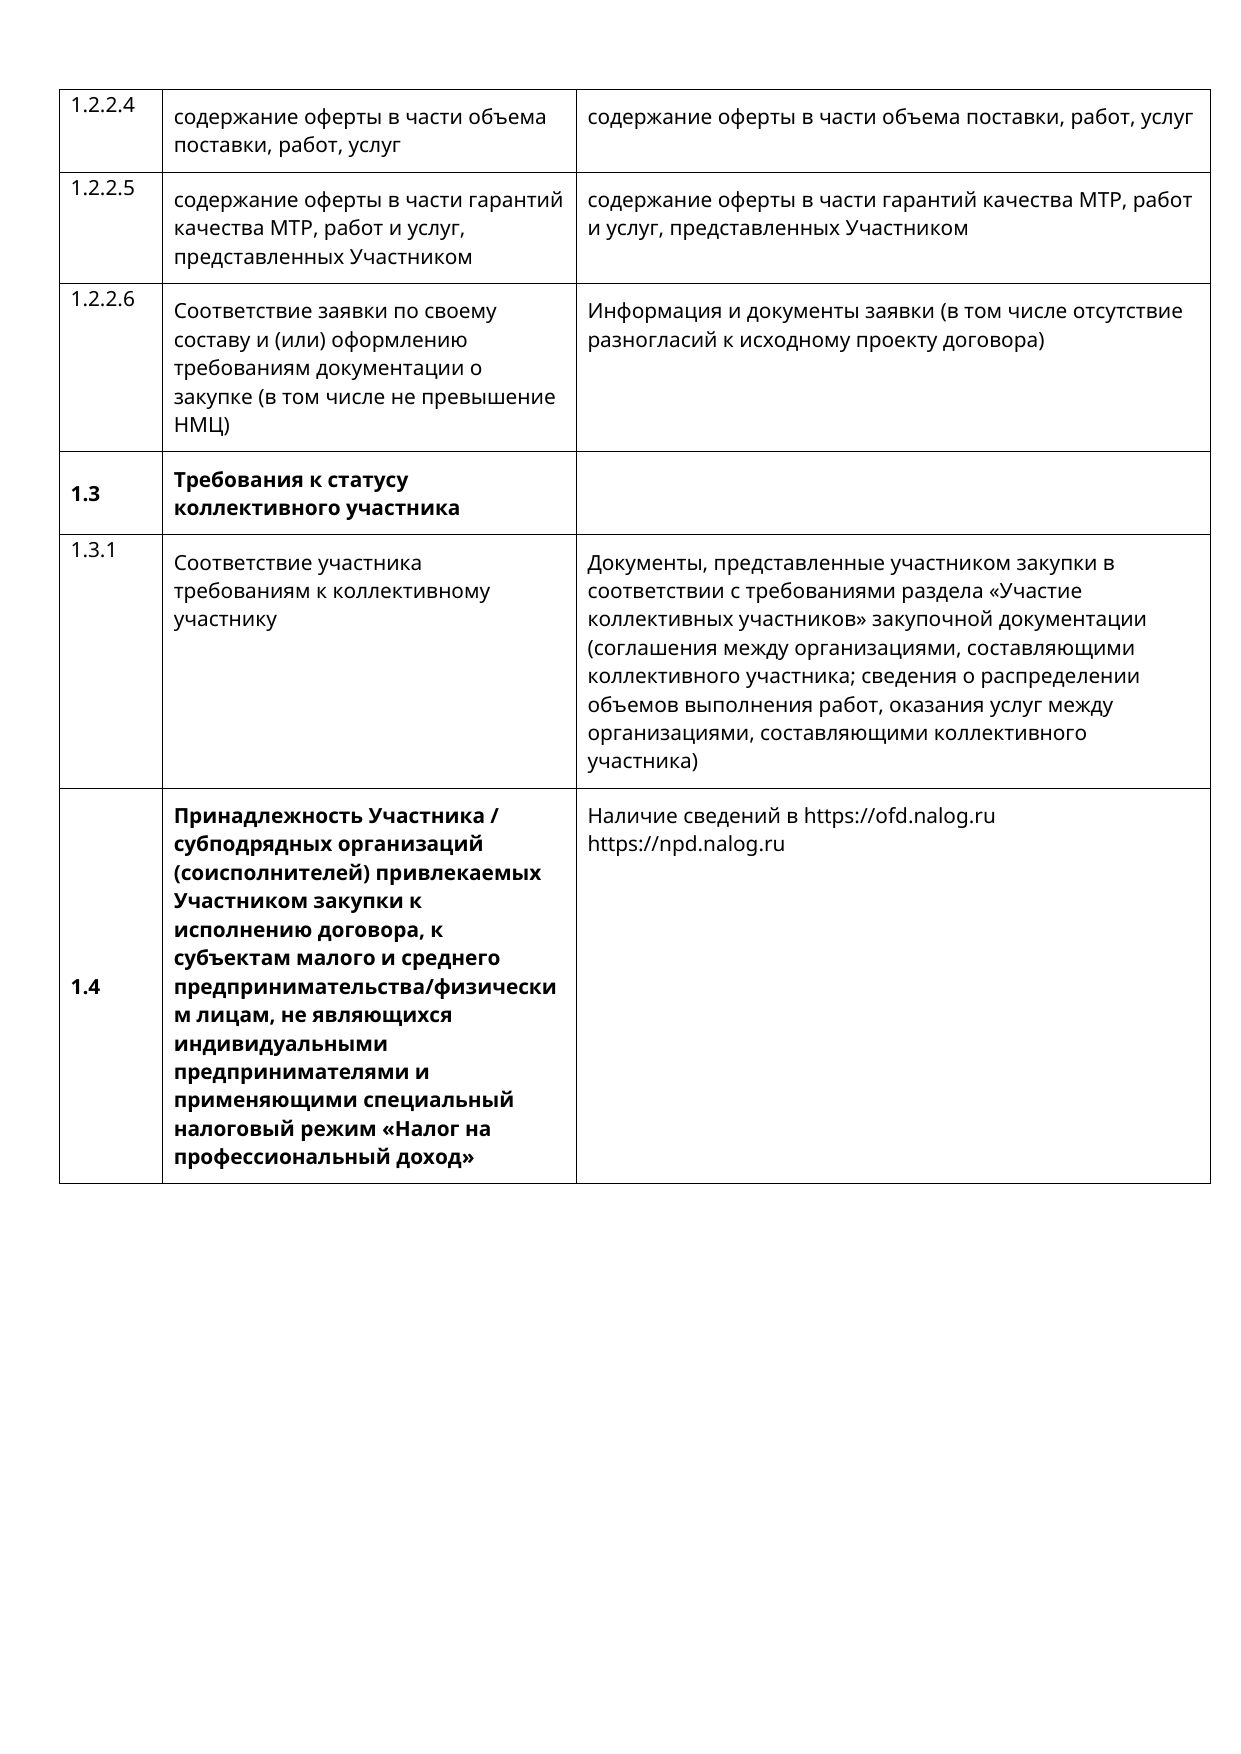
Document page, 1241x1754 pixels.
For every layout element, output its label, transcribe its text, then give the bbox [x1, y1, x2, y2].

table_cell 1.4 [60, 789, 162, 1183]
table_cell содержание оферты в части объема поставки, работ, услуг [163, 90, 576, 172]
table_cell Соответствие участника требованиям к коллективному участнику [163, 535, 576, 788]
table_cell содержание оферты в части гарантий качества МТР, работ и услуг, представленных Участником [577, 173, 1210, 283]
table_cell [577, 452, 1210, 534]
table_cell содержание оферты в части объема поставки, работ, услуг [577, 90, 1210, 172]
table_cell Информация и документы заявки (в том числе отсутствие разногласий к исходному проекту договора) [577, 284, 1210, 451]
table_cell содержание оферты в части гарантий качества МТР, работ и услуг, представленных Участником [163, 173, 576, 283]
table_cell 1.3.1 [60, 535, 162, 788]
table_cell 1.2.2.5 [60, 173, 162, 283]
table_cell Наличие сведений в https://ofd.nalog.ru https://npd.nalog.ru [577, 789, 1210, 1183]
table_cell Соответствие заявки по своему составу и (или) оформлению требованиям документации о закупке (в том числе не превышение НМЦ) [163, 284, 576, 451]
table_cell Принадлежность Участника / субподрядных организаций (соисполнителей) привлекаемых Участником закупки к исполнению договора, к субъектам малого и среднего предпринимательства/физическим лицам, не являющихся индивидуальными предпринимателями и применяющими специальный налоговый режим «Налог на профессиональный доход» [163, 789, 576, 1183]
table_cell Документы, представленные участником закупки в соответствии с требованиями раздела «Участие коллективных участников» закупочной документации (соглашения между организациями, составляющими коллективного участника; сведения о распределении объемов выполнения работ, оказания услуг между организациями, составляющими коллективного участника) [577, 535, 1210, 788]
table_cell 1.2.2.4 [60, 90, 162, 172]
table_cell 1.3 [60, 452, 162, 534]
table_cell 1.2.2.6 [60, 284, 162, 451]
table_cell Требования к статусу коллективного участника [163, 452, 576, 534]
